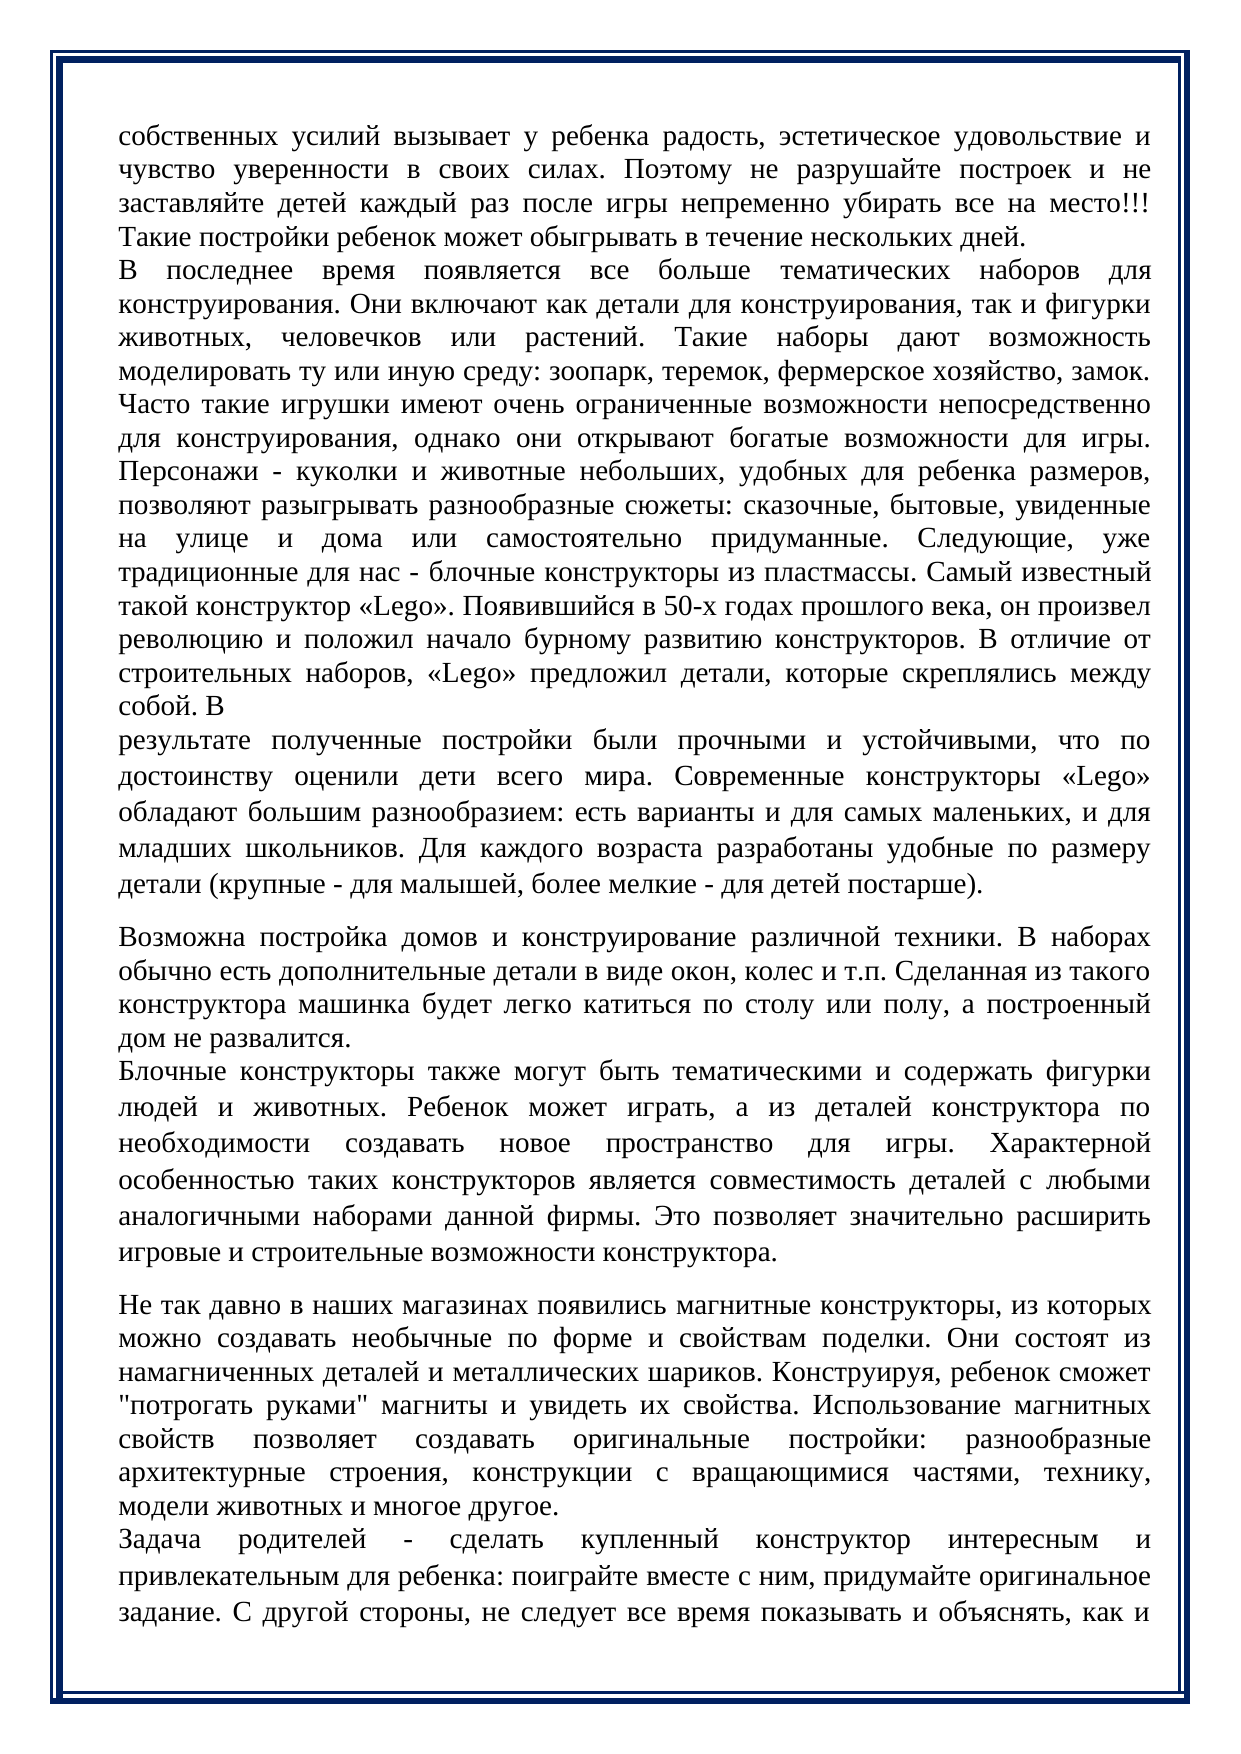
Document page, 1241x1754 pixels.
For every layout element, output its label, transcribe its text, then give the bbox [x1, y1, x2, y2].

text В последнее время появляется все больше тематических наборов для конструирования. Они включают как детали для конструирования, так и фигурки животных, человечков или растений. Такие наборы дают возможность моделировать ту или иную среду: зоопарк, теремок, фермерское хозяйство, замок. Часто такие игрушки имеют очень ограниченные возможности непосредственно для конструирования, однако они открывают богатые возможности для игры. Персонажи - куколки и животные небольших, удобных для ребенка размеров, позволяют разыгрывать разнообразные сюжеты: сказочные, бытовые, увиденные на улице и дома или самостоятельно придуманные. Следующие, уже традиционные для нас - блочные конструкторы из пластмассы. Самый известный такой конструктор «Lego». Появившийся в 50-х годах прошлого века, он произвел революцию и положил начало бурному развитию конструкторов. В отличие от строительных наборов, «Lego» предложил детали, которые скреплялись между собой. В [118, 252, 1152, 722]
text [118, 1522, 1152, 1627]
text результате полученные постройки были прочными и устойчивыми, что по достоинству оценили дети всего мира. Современные конструкторы «Lego» обладают большим разнообразием: есть варианты и для самых маленьких, и для младших школьников. Для каждого возраста разработаны удобные по размеру детали (крупные - для малышей, более мелкие - для детей постарше). [118, 722, 1152, 900]
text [118, 118, 1152, 252]
text Не так давно в наших магазинах появились магнитные конструкторы, из которых можно создавать необычные по форме и свойствам поделки. Они состоят из намагниченных деталей и металлических шариков. Конструируя, ребенок сможет "потрогать руками" магниты и увидеть их свойства. Использование магнитных свойств позволяет создавать оригинальные постройки: разнообразные архитектурные строения, конструкции с вращающимися частями, технику, модели животных и многое другое. [118, 1287, 1152, 1522]
text Возможна постройка домов и конструирование различной техники. В наборах обычно есть дополнительные детали в виде окон, колес и т.п. Сделанная из такого конструктора машинка будет легко катиться по столу или полу, а построенный дом не развалится. [118, 919, 1152, 1053]
text Блочные конструкторы также могут быть тематическими и содержать фигурки людей и животных. Ребенок может играть, а из деталей конструктора по необходимости создавать новое пространство для игры. Характерной особенностью таких конструкторов является совместимость деталей с любыми аналогичными наборами данной фирмы. Это позволяет значительно расширить игровые и строительные возможности конструктора. [118, 1053, 1152, 1268]
